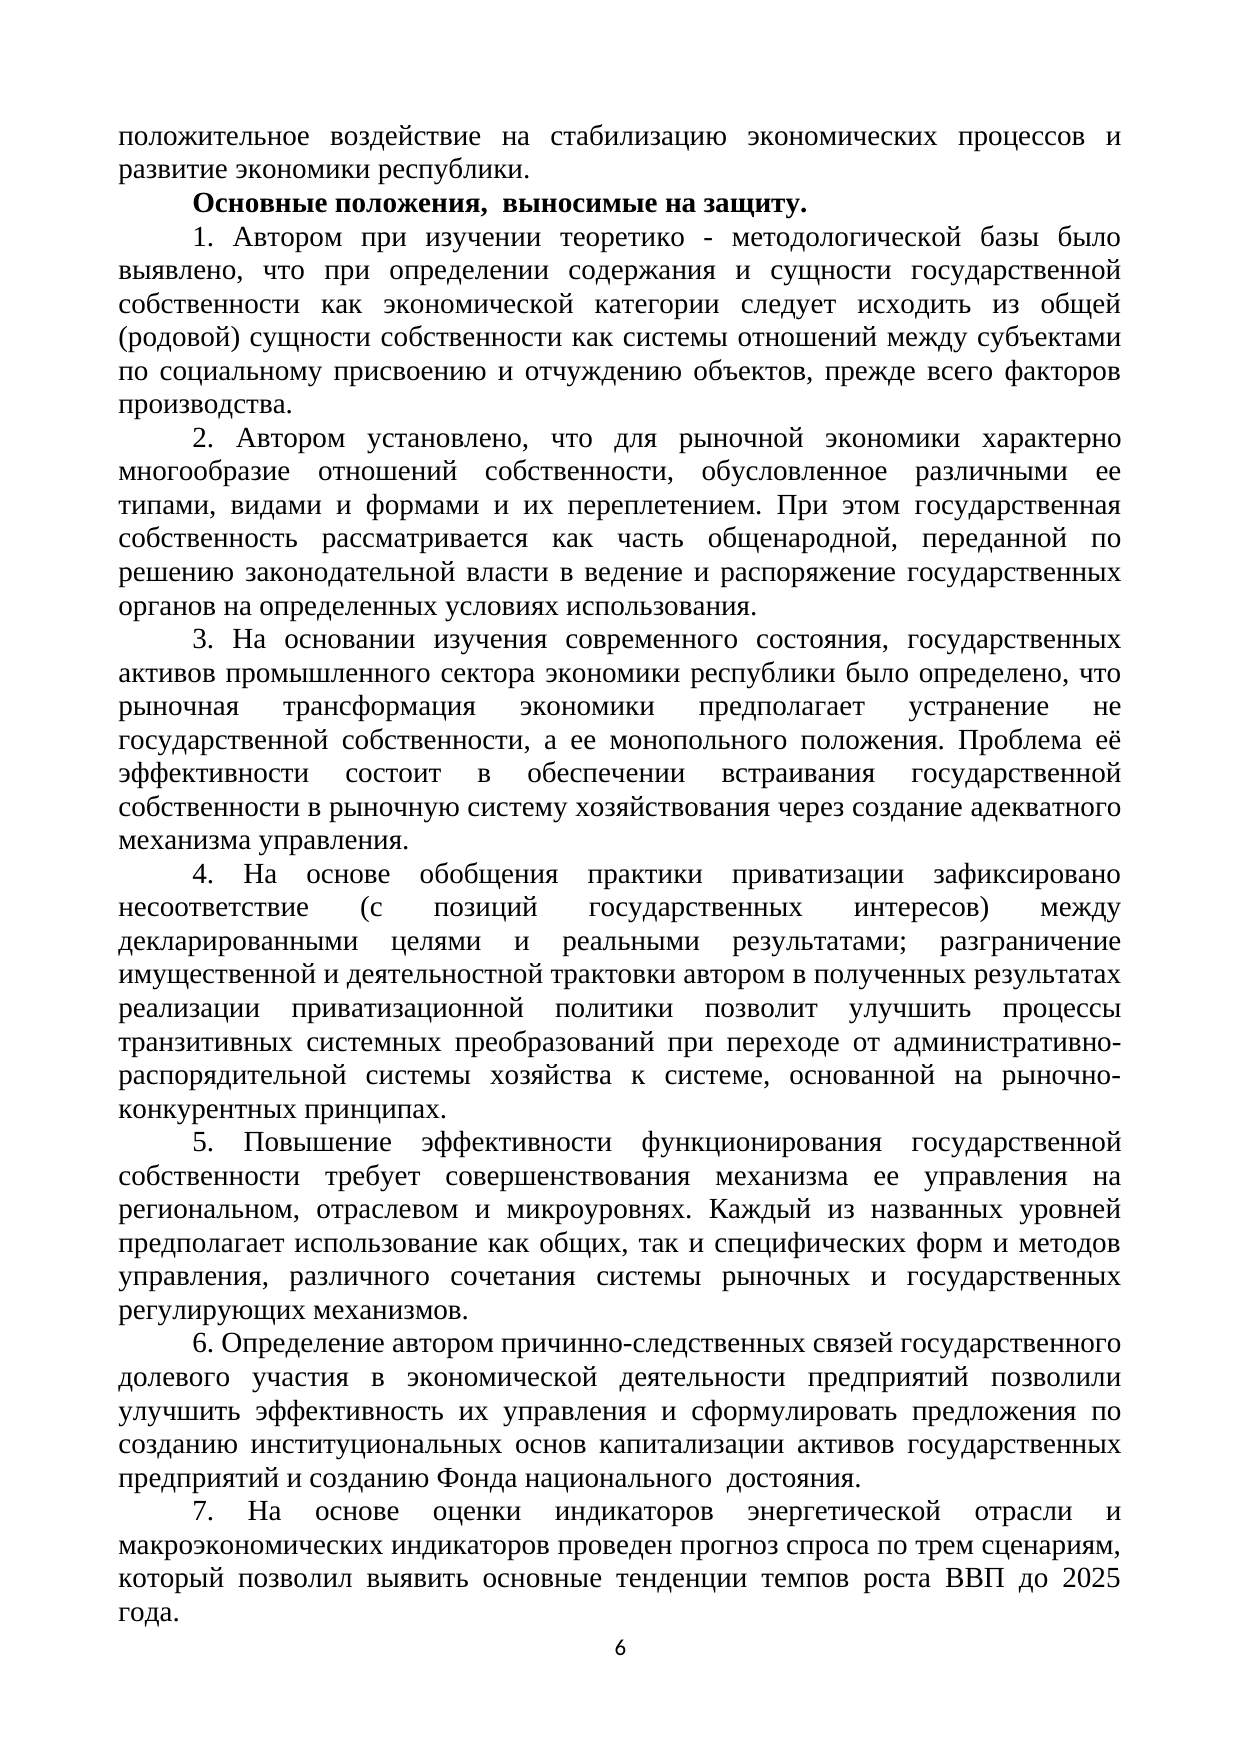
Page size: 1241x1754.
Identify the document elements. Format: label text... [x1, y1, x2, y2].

text 3. На основании изучения современного состояния, государственных активов промышленного сектора экономики республики было определено, что рыночная трансформация экономики предполагает устранение не государственной собственности, а ее монопольного положения. Проблема её эффективности состоит в обеспечении встраивания государственной собственности в рыночную систему хозяйствования через создание адекватного механизма управления. [118, 621, 1122, 856]
text 2. Автором установлено, что для рыночной экономики характерно многообразие отношений собственности, обусловленное различными ее типами, видами и формами и их переплетением. При этом государственная собственность рассматривается как часть общенародной, переданной по решению законодательной власти в ведение и распоряжение государственных органов на определенных условиях использования. [118, 420, 1122, 621]
text 1. Автором при изучении теоретико - методологической базы было выявлено, что при определении содержания и сущности государственной собственности как экономической категории следует исходить из общей (родовой) сущности собственности как системы отношений между субъектами по социальному присвоению и отчуждению объектов, прежде всего факторов производства. [118, 219, 1122, 420]
text 5. Повышение эффективности функционирования государственной собственности требует совершенствования механизма ее управления на региональном, отраслевом и микроуровнях. Каждый из названных уровней предполагает использование как общих, так и специфических форм и методов управления, различного сочетания системы рыночных и государственных регулирующих механизмов. [118, 1124, 1122, 1326]
text 7. На основе оценки индикаторов энергетической отрасли и макроэкономических индикаторов проведен прогноз спроса по трем сценариям, который позволил выявить основные тенденции темпов роста ВВП до 2025 года. [118, 1493, 1122, 1627]
text 4. На основе обобщения практики приватизации зафиксировано несоответствие (с позиций государственных интересов) между декларированными целями и реальными результатами; разграничение имущественной и деятельностной трактовки автором в полученных результатах реализации приватизационной политики позволит улучшить процессы транзитивных системных преобразований при переходе от административно-распорядительной системы хозяйства к системе, основанной на рыночно-конкурентных принципах. [118, 856, 1122, 1124]
text Основные положения, выносимые на защиту. [118, 185, 1122, 219]
text 6. Определение автором причинно-следственных связей государственного долевого участия в экономической деятельности предприятий позволили улучшить эффективность их управления и сформулировать предложения по созданию институциональных основ капитализации активов государственных предприятий и созданию Фонда национального достояния. [118, 1326, 1122, 1493]
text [118, 118, 1122, 185]
